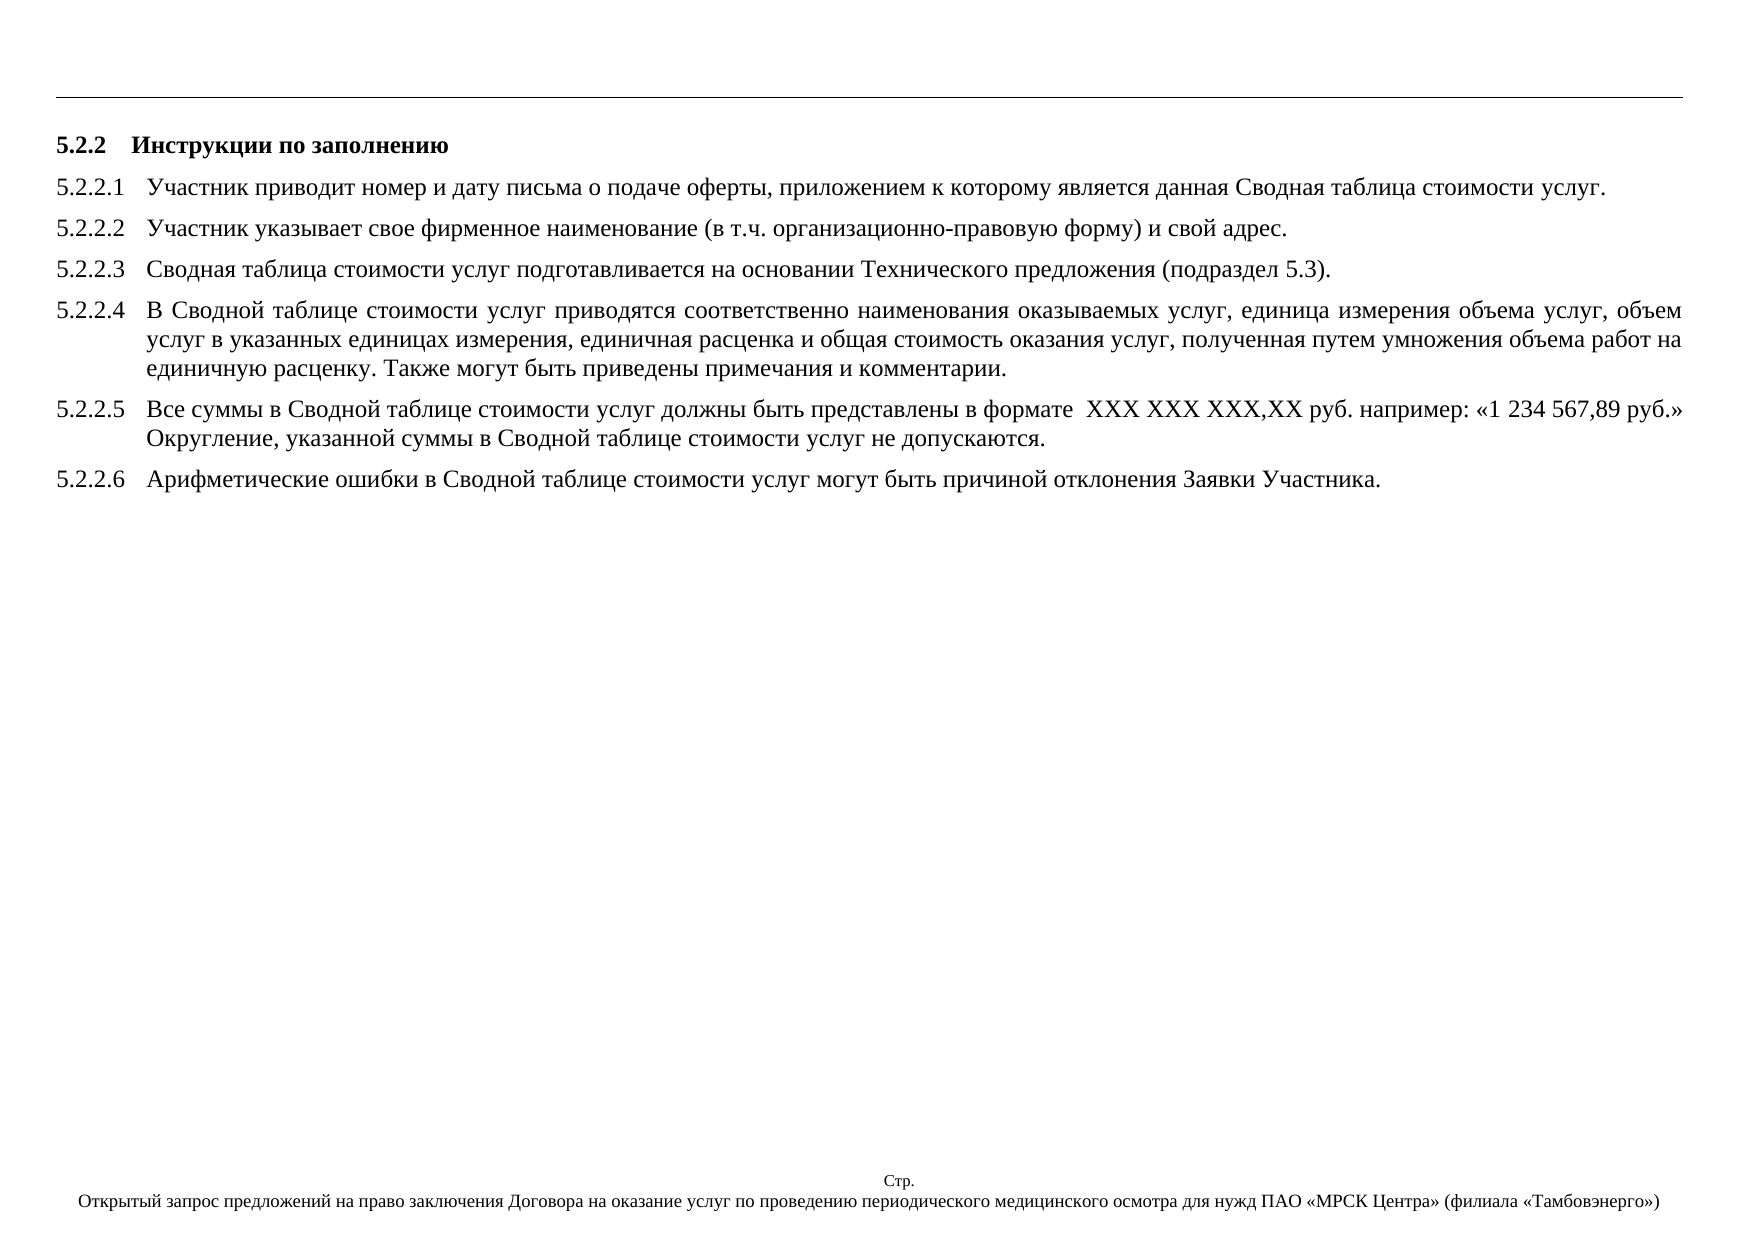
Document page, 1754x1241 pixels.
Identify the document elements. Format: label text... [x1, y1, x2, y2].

list Арифметические ошибки в Сводной таблице стоимости услуг могут быть причиной отклонения Заявки Участника. [56, 464, 1683, 493]
subtitle Инструкции по заполнению [56, 131, 1683, 159]
list Сводная таблица стоимости услуг подготавливается на основании Технического предложения (подраздел 5.3). [56, 254, 1683, 283]
list Участник указывает свое фирменное наименование (в т.ч. организационно-правовую форму) и свой адрес. [56, 213, 1683, 242]
list Все суммы в Сводной таблице стоимости услуг должны быть представлены в формате XXX XXX XXX,XX руб. например: «1 234 567,89 руб.» Округление, указанной суммы в Сводной таблице стоимости услуг не допускаются. [56, 394, 1683, 452]
list Участник приводит номер и дату письма о подаче оферты, приложением к которому является данная Сводная таблица стоимости услуг. [56, 172, 1683, 201]
list В Сводной таблице стоимости услуг приводятся соответственно наименования оказываемых услуг, единица измерения объема услуг, объем услуг в указанных единицах измерения, единичная расценка и общая стоимость оказания услуг, полученная путем умножения объема работ на единичную расценку. Также могут быть приведены примечания и комментарии. [56, 296, 1683, 382]
